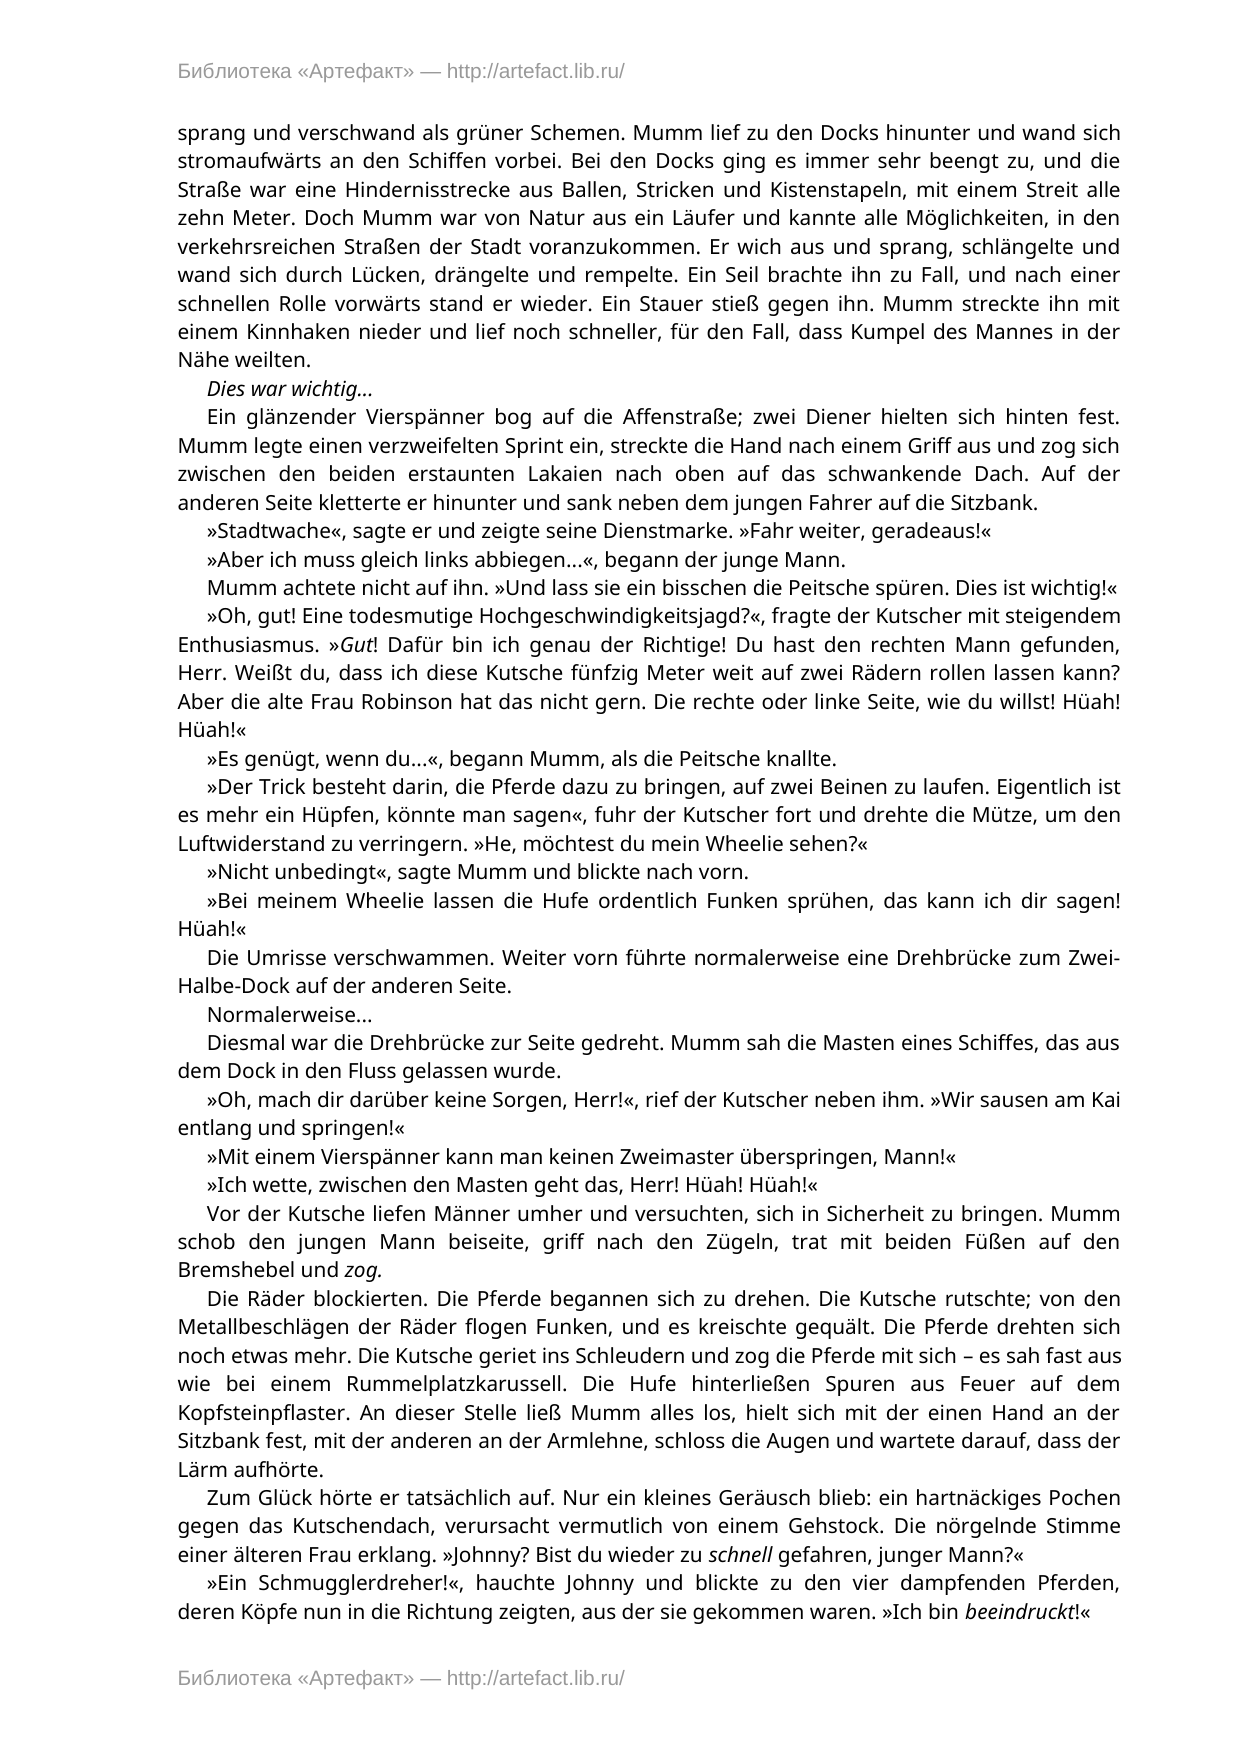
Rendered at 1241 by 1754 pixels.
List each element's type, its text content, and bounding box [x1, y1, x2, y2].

text »Ich wette, zwischen den Masten geht das, Herr! Hüah! Hüah!« [177, 1170, 1122, 1199]
text »Es genügt, wenn du...«, begann Mumm, als die Peitsche knallte. [177, 744, 1122, 772]
text »Mit einem Vierspänner kann man keinen Zweimaster überspringen, Mann!« [177, 1142, 1122, 1170]
text »Nicht unbedingt«, sagte Mumm und blickte nach vorn. [177, 857, 1122, 886]
text Dies war wichtig... [177, 374, 1122, 402]
text »Ein Schmugglerdreher!«, hauchte Johnny und blickte zu den vier dampfenden Pferden, deren Köpfe nun in die Richtung zeigten, aus der sie gekommen waren. »Ich bin beeindruckt!« [177, 1568, 1122, 1625]
text »Bei meinem Wheelie lassen die Hufe ordentlich Funken sprühen, das kann ich dir sagen! Hüah!« [177, 886, 1122, 943]
text Die Umrisse verschwammen. Weiter vorn führte normalerweise eine Drehbrücke zum Zwei-Halbe-Dock auf der anderen Seite. [177, 943, 1122, 1000]
text Normalerweise... [177, 1000, 1122, 1028]
text Diesmal war die Drehbrücke zur Seite gedreht. Mumm sah die Masten eines Schiffes, das aus dem Dock in den Fluss gelassen wurde. [177, 1028, 1122, 1085]
text »Oh, gut! Eine todesmutige Hochgeschwindigkeitsjagd?«, fragte der Kutscher mit steigendem Enthusiasmus. »Gut! Dafür bin ich genau der Richtige! Du hast den rechten Mann gefunden, Herr. Weißt du, dass ich diese Kutsche fünfzig Meter weit auf zwei Rädern rollen lassen kann? Aber die alte Frau Robinson hat das nicht gern. Die rechte oder linke Seite, wie du willst! Hüah! Hüah!« [177, 602, 1122, 744]
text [177, 118, 1122, 374]
text Die Räder blockierten. Die Pferde begannen sich zu drehen. Die Kutsche rutschte; von den Metallbeschlägen der Räder flogen Funken, und es kreischte gequält. Die Pferde drehten sich noch etwas mehr. Die Kutsche geriet ins Schleudern und zog die Pferde mit sich – es sah fast aus wie bei einem Rummelplatzkarussell. Die Hufe hinterließen Spuren aus Feuer auf dem Kopfsteinpflaster. An dieser Stelle ließ Mumm alles los, hielt sich mit der einen Hand an der Sitzbank fest, mit der anderen an der Armlehne, schloss die Augen und wartete darauf, dass der Lärm aufhörte. [177, 1284, 1122, 1483]
text »Der Trick besteht darin, die Pferde dazu zu bringen, auf zwei Beinen zu laufen. Eigentlich ist es mehr ein Hüpfen, könnte man sagen«, fuhr der Kutscher fort und drehte die Mütze, um den Luftwiderstand zu verringern. »He, möchtest du mein Wheelie sehen?« [177, 772, 1122, 857]
text Zum Glück hörte er tatsächlich auf. Nur ein kleines Geräusch blieb: ein hartnäckiges Pochen gegen das Kutschendach, verursacht vermutlich von einem Gehstock. Die nörgelnde Stimme einer älteren Frau erklang. »Johnny? Bist du wieder zu schnell gefahren, junger Mann?« [177, 1483, 1122, 1568]
text Ein glänzender Vierspänner bog auf die Affenstraße; zwei Diener hielten sich hinten fest. Mumm legte einen verzweifelten Sprint ein, streckte die Hand nach einem Griff aus und zog sich zwischen den beiden erstaunten Lakaien nach oben auf das schwankende Dach. Auf der anderen Seite kletterte er hinunter und sank neben dem jungen Fahrer auf die Sitzbank. [177, 402, 1122, 516]
text »Oh, mach dir darüber keine Sorgen, Herr!«, rief der Kutscher neben ihm. »Wir sausen am Kai entlang und springen!« [177, 1085, 1122, 1142]
text »Aber ich muss gleich links abbiegen...«, begann der junge Mann. [177, 545, 1122, 573]
text »Stadtwache«, sagte er und zeigte seine Dienstmarke. »Fahr weiter, geradeaus!« [177, 516, 1122, 545]
text Mumm achtete nicht auf ihn. »Und lass sie ein bisschen die Peitsche spüren. Dies ist wichtig!« [177, 573, 1122, 602]
text Vor der Kutsche liefen Männer umher und versuchten, sich in Sicherheit zu bringen. Mumm schob den jungen Mann beiseite, griff nach den Zügeln, trat mit beiden Füßen auf den Bremshebel und zog. [177, 1199, 1122, 1284]
